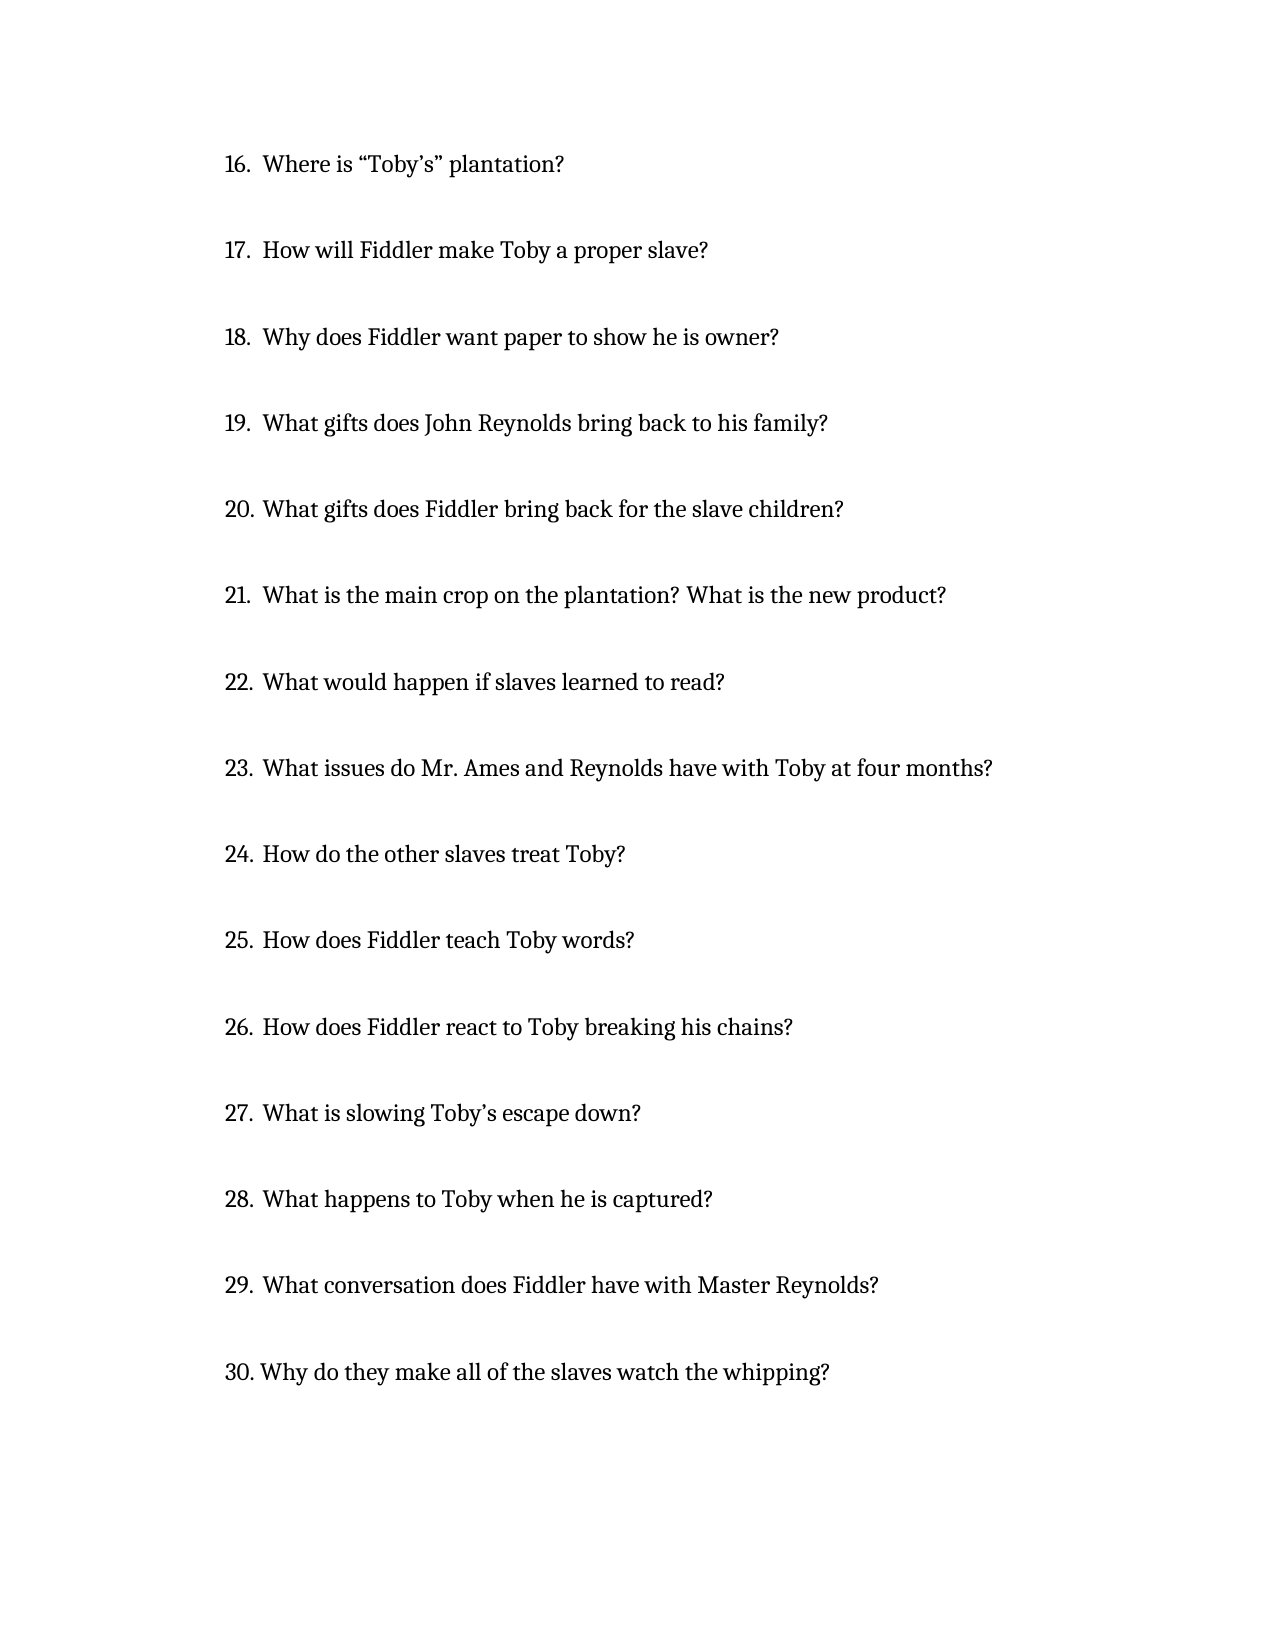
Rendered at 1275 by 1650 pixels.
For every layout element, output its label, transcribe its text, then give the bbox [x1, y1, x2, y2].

list What is the main crop on the plantation? What is the new product? [225, 581, 1087, 610]
list Why does Fiddler want paper to show he is owner? [225, 322, 1087, 351]
list Where is “Toby’s” plantation? [225, 150, 1087, 179]
text 30. Why do they make all of the slaves watch the whipping? [225, 1357, 1087, 1386]
list What would happen if slaves learned to read? [225, 667, 1087, 696]
list How will Fiddler make Toby a proper slave? [225, 236, 1087, 265]
list What gifts does John Reynolds bring back to his family? [225, 409, 1087, 437]
list What conversation does Fiddler have with Master Reynolds? [225, 1271, 1087, 1300]
list What issues do Mr. Ames and Reynolds have with Toby at four months? [225, 754, 1087, 782]
list What happens to Toby when he is captured? [225, 1185, 1087, 1214]
list How does Fiddler teach Toby words? [225, 926, 1087, 955]
list How do the other slaves treat Toby? [225, 840, 1087, 869]
list What is slowing Toby’s escape down? [225, 1099, 1087, 1127]
list What gifts does Fiddler bring back for the slave children? [225, 495, 1087, 524]
list How does Fiddler react to Toby breaking his chains? [225, 1012, 1087, 1041]
